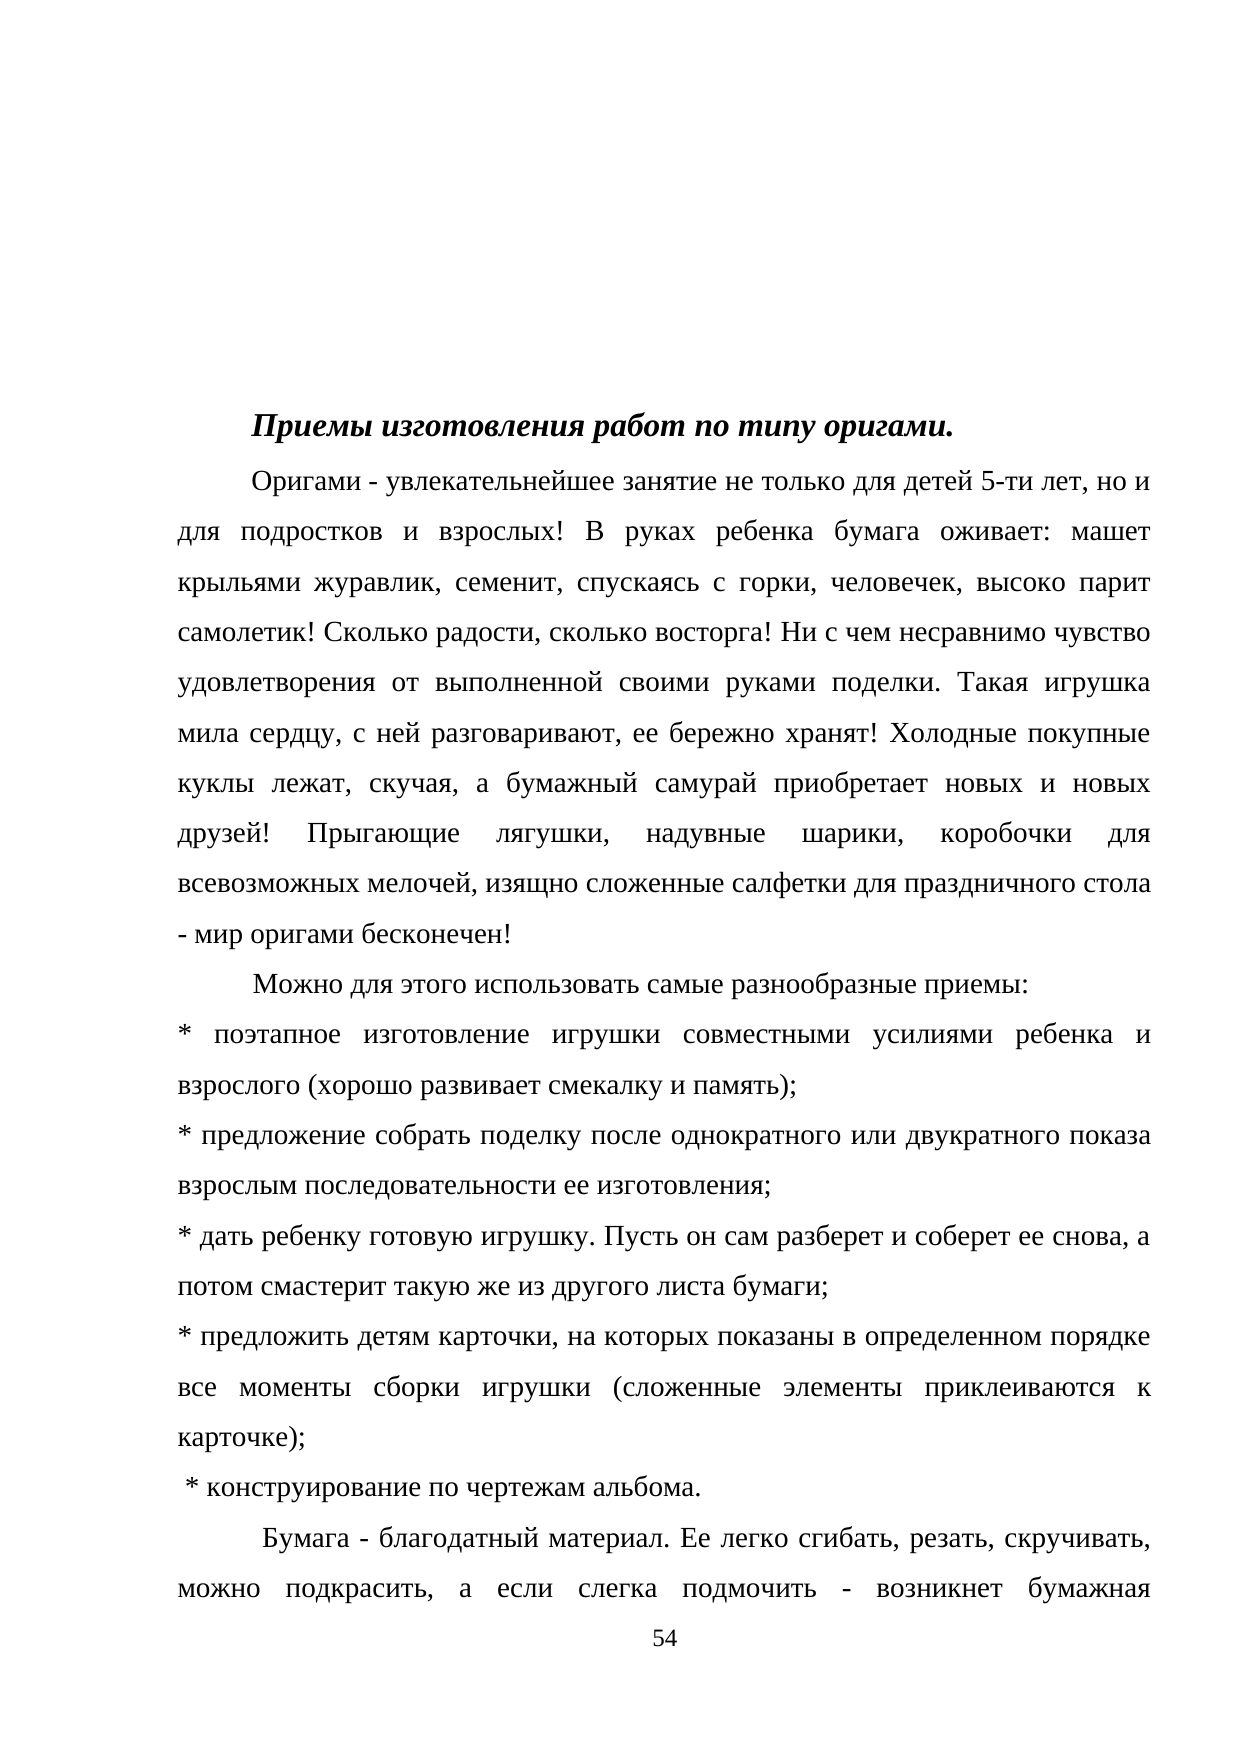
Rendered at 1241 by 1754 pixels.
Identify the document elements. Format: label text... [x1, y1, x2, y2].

text Приемы изготовления работ по типу оригами. [177, 406, 1152, 444]
text Можно для этого использовать самые разнообразные приемы: [177, 966, 1152, 1000]
text * предложить детям карточки, на которых показаны в определенном порядке все моменты сборки игрушки (сложенные элементы приклеиваются к карточке); [177, 1318, 1152, 1453]
text Оригами - увлекательнейшее занятие не только для детей 5-ти лет, но и для подростков и взрослых! В руках ребенка бумага оживает: машет крыльями журавлик, семенит, спускаясь с горки, человечек, высоко парит самолетик! Сколько радости, сколько восторга! Ни с чем несравнимо чувство удовлетворения от выполненной своими руками поделки. Такая игрушка мила сердцу, с ней разговаривают, ее бережно хранят! Холодные покупные куклы лежат, скучая, а бумажный самурай приобретает новых и новых друзей! Прыгающие лягушки, надувные шарики, коробочки для всевозможных мелочей, изящно сложенные салфетки для праздничного стола - мир оригами бесконечен! [177, 463, 1152, 949]
text * предложение собрать поделку после однократного или двукратного показа взрослым последовательности ее изготовления; [177, 1117, 1152, 1201]
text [177, 1520, 1152, 1603]
text * конструирование по чертежам альбома. [177, 1469, 1152, 1503]
text * дать ребенку готовую игрушку. Пусть он сам разберет и соберет ее снова, а потом смастерит такую же из другого листа бумаги; [177, 1218, 1152, 1302]
text * поэтапное изготовление игрушки совместными усилиями ребенка и взрослого (хорошо развивает смекалку и память); [177, 1017, 1152, 1100]
